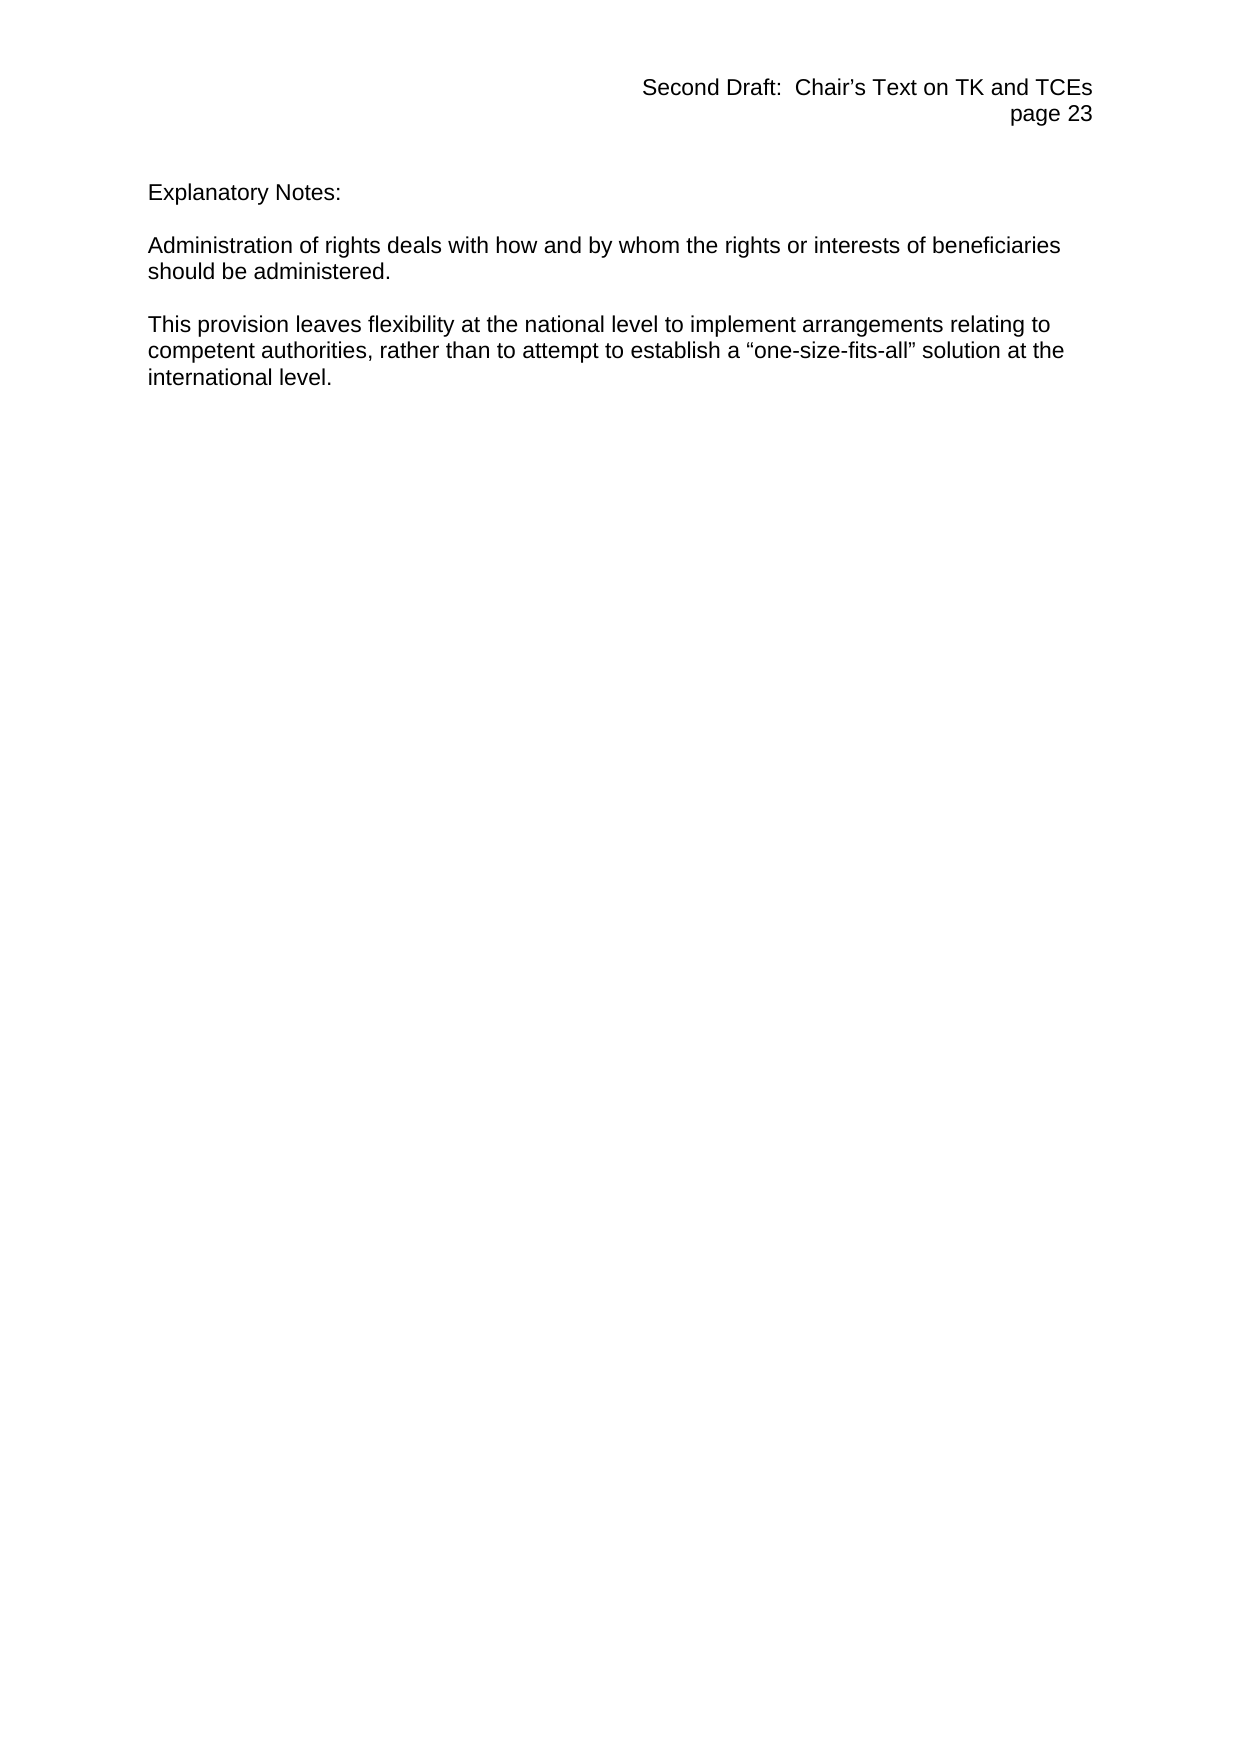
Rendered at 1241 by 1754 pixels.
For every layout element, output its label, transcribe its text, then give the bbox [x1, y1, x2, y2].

text Administration of rights deals with how and by whom the rights or interests of beneficiaries should be administered. [148, 232, 1093, 285]
text This provision leaves flexibility at the national level to implement arrangements relating to competent authorities, rather than to attempt to establish a “one-size-fits-all” solution at the international level. [148, 311, 1093, 390]
text Explanatory Notes: [148, 179, 1093, 206]
